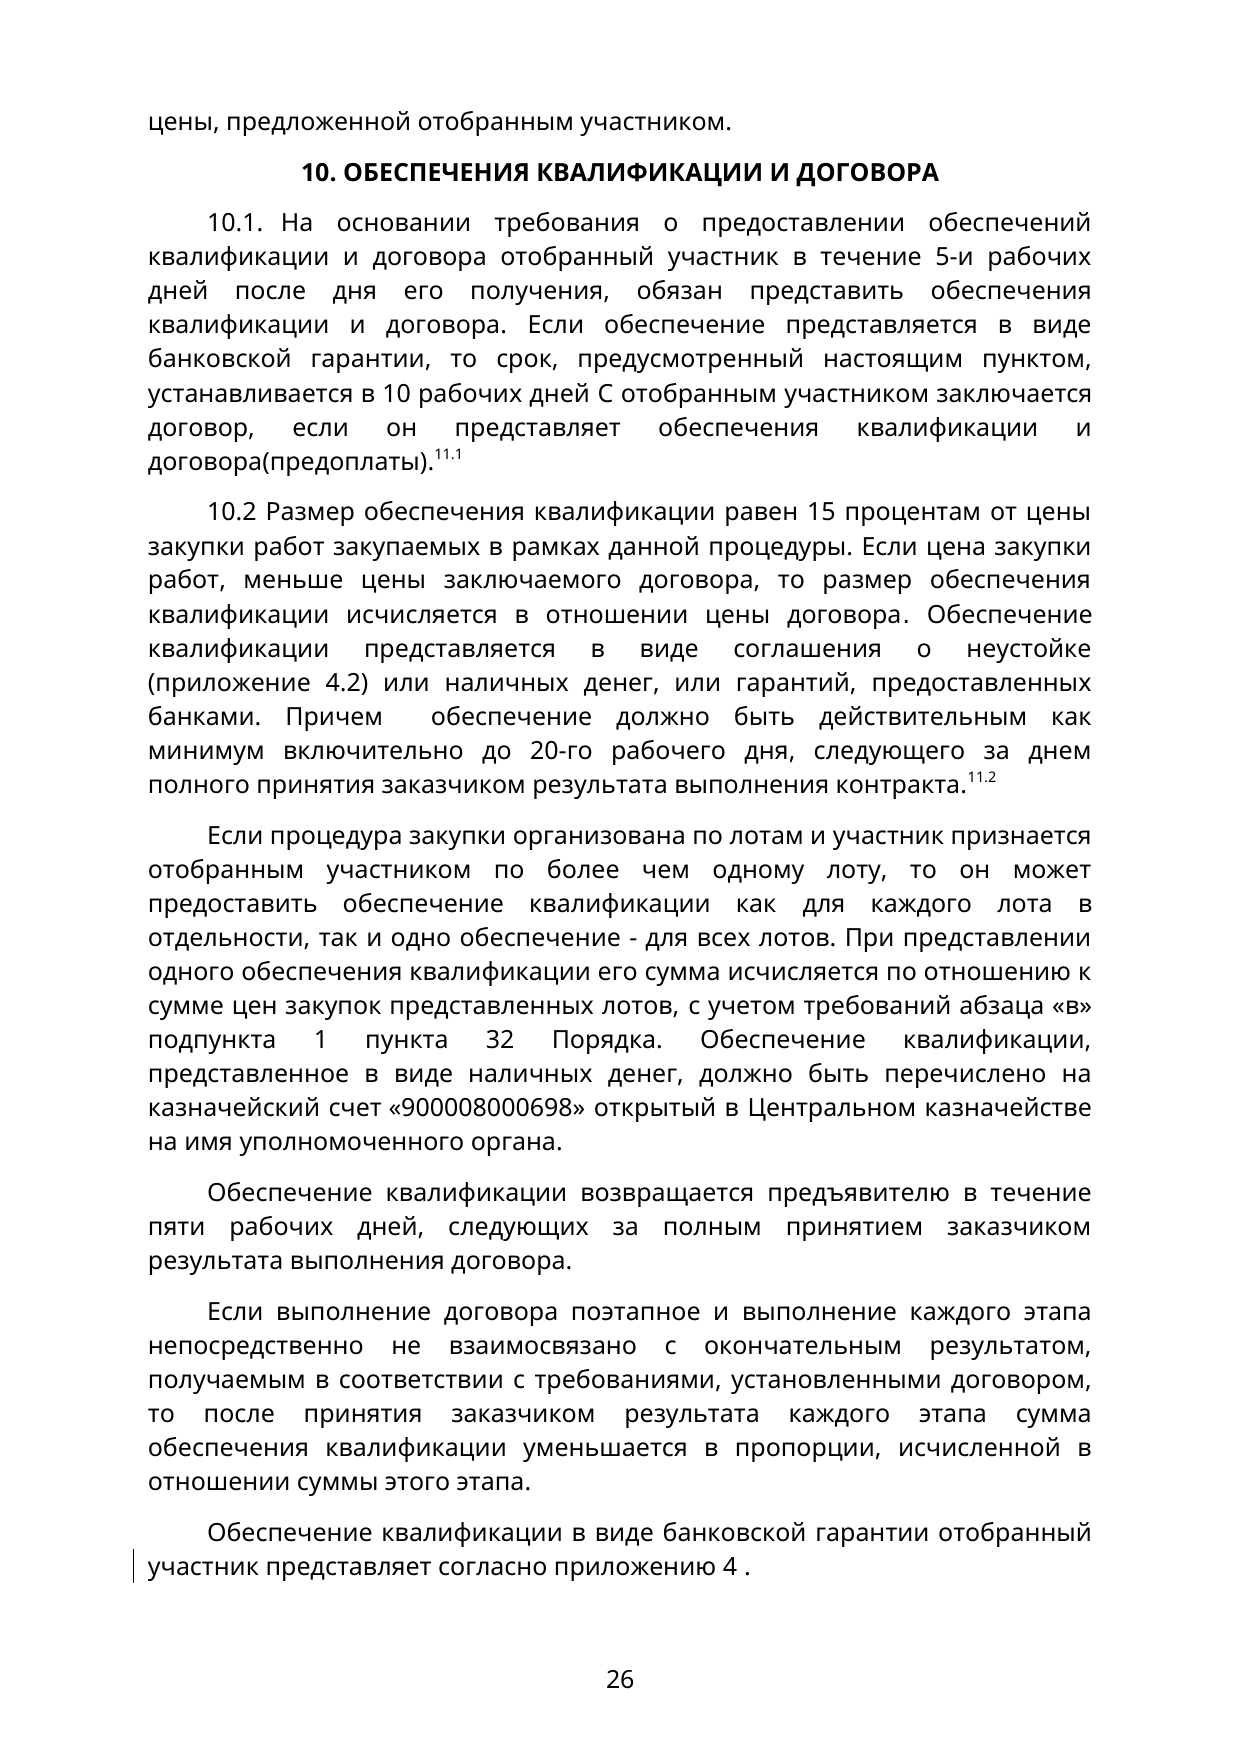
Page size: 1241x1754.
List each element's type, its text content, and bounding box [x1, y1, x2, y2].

text Если процедура закупки организована по лотам и участник признается отобранным участником по более чем одному лоту, то он может предоставить обеспечение квалификации как для каждого лота в отдельности, так и одно обеспечение - для всех лотов. При представлении одного обеспечения квалификации его сумма исчисляется по отношению к сумме цен закупок представленных лотов, с учетом требований абзаца «в» подпункта 1 пункта 32 Порядка. Обеспечение квалификации, представленное в виде наличных денег, должно быть перечислено на казначейский счет «900008000698» открытый в Центральном казначействе на имя уполномоченного органа. [148, 817, 1092, 1158]
text Обеспечение квалификации в виде банковской гарантии отобранный участник представляет согласно приложению 4 . [148, 1514, 1092, 1583]
text Обеспечение квалификации возвращается предъявителю в течение пяти рабочих дней, следующих за полным принятием заказчиком результата выполнения договора. [148, 1174, 1092, 1277]
text 10. ОБЕСПЕЧЕНИЯ КВАЛИФИКАЦИИ И ДОГОВОРА [148, 154, 1092, 188]
text 10.2 Размер обеспечения квалификации равен 15 процентам от цены закупки работ закупаемых в рамках данной процедуры. Если цена закупки работ, меньше цены заключаемого договора, то размер обеспечения квалификации исчисляется в отношении цены договора. Обеспечение квалификации представляется в виде соглашения о неустойке (приложение 4.2) или наличных денег, или гарантий, предоставленных банками. Причем обеспечение должно быть действительным как минимум включительно до 20-го рабочего дня, следующего за днем полного принятия заказчиком результата выполнения контракта.11.2 [148, 494, 1092, 801]
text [148, 103, 1092, 137]
text 10.1. На основании требования о предоставлении обеспечений квалификации и договора отобранный участник в течение 5-и рабочих дней после дня его получения, обязан представить обеспечения квалификации и договора. Если обеспечение представляется в виде банковской гарантии, то срок, предусмотренный настоящим пунктом, устанавливается в 10 рабочих дней С отобранным участником заключается договор, если он представляет обеспечения квалификации и договора(предоплаты).11.1 [148, 205, 1092, 477]
text Если выполнение договора поэтапное и выполнение каждого этапа непосредственно не взаимосвязано с окончательным результатом, получаемым в соответствии с требованиями, установленными договором, то после принятия заказчиком результата каждого этапа сумма обеспечения квалификации уменьшается в пропорции, исчисленной в отношении суммы этого этапа. [148, 1293, 1092, 1498]
